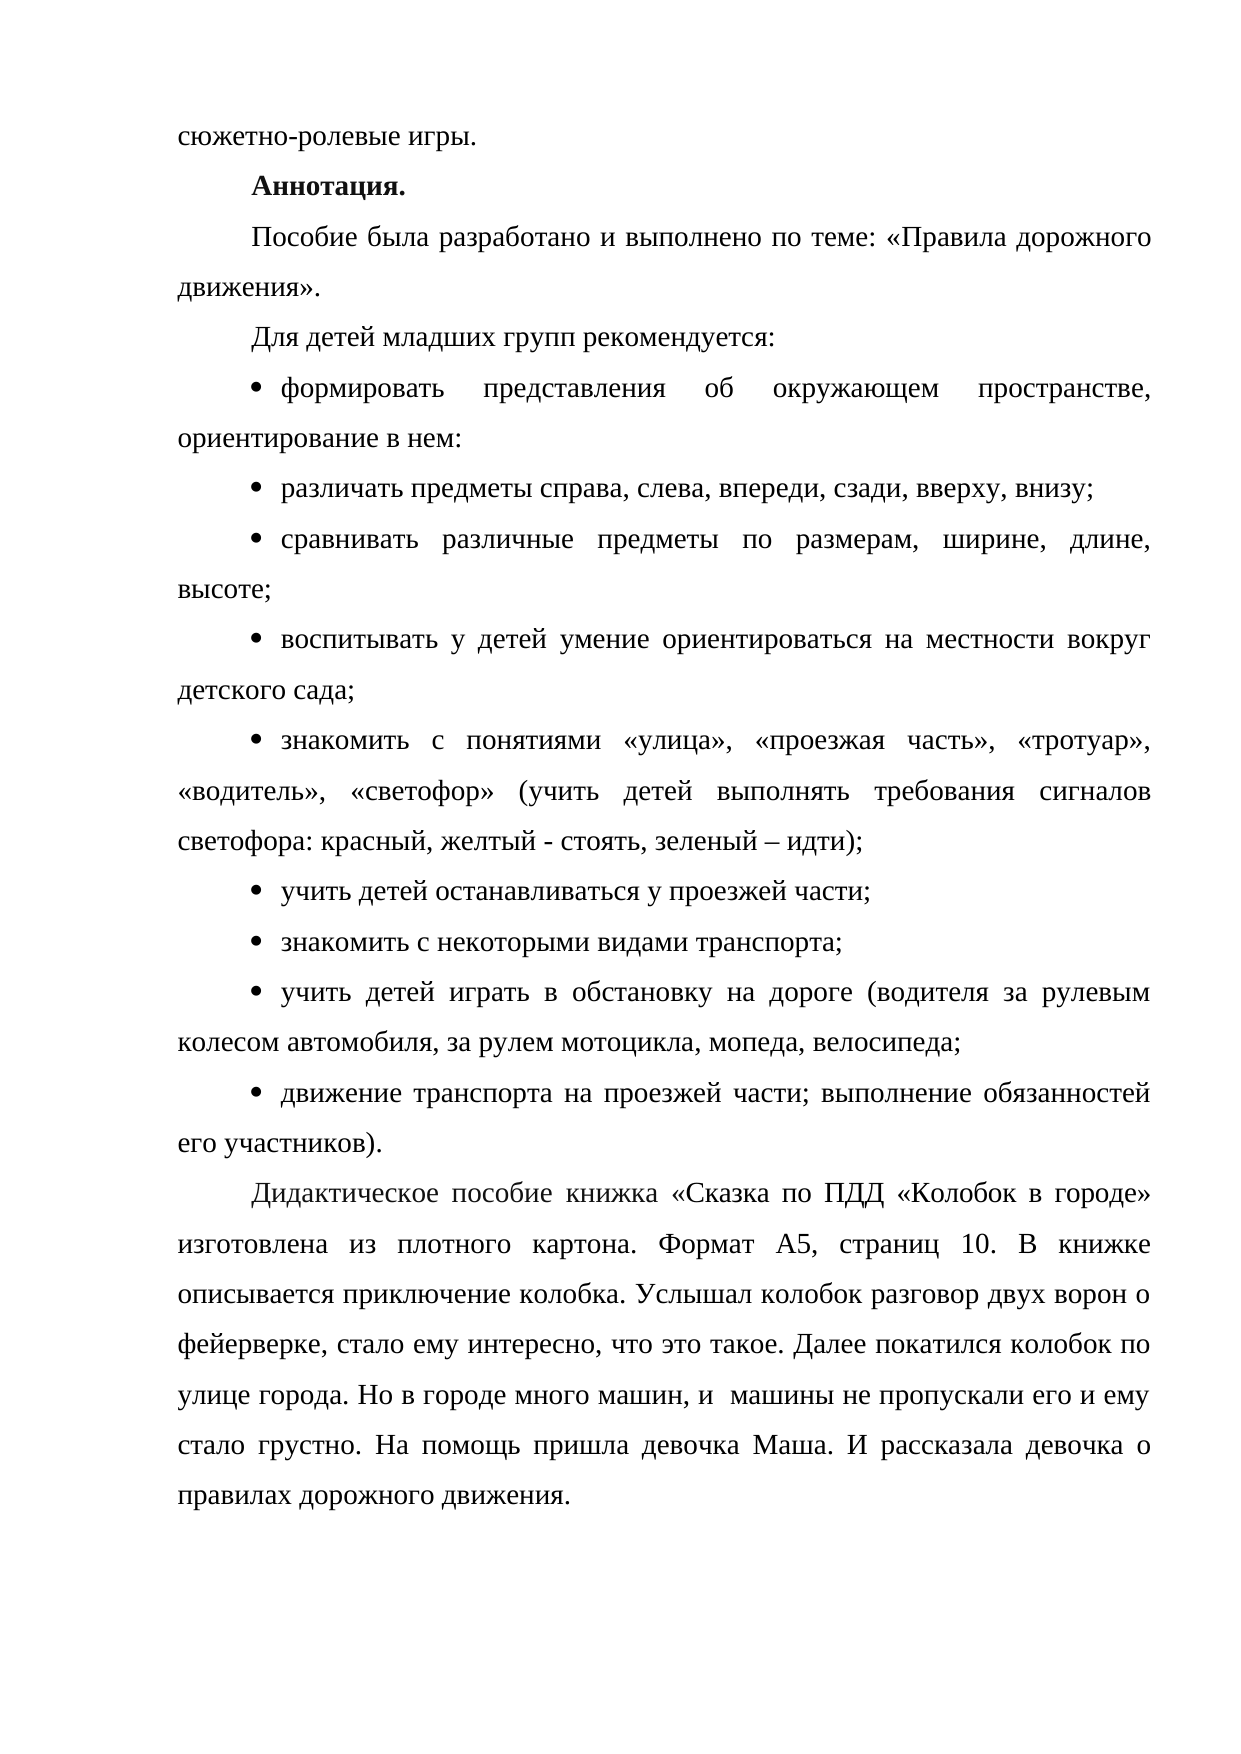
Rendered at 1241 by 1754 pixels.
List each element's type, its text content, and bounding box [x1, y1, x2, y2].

text Пособие была разработано и выполнено по теме: «Правила дорожного движения». [177, 219, 1152, 303]
text Дидактическое пособие книжка «Сказка по ПДД «Колобок в городе» изготовлена из плотного картона. Формат А5, страниц 10. В книжке описывается приключение колобка. Услышал колобок разговор двух ворон о фейерверке, стало ему интересно, что это такое. Далее покатился колобок по улице города. Но в городе много машин, и машины не пропускали его и ему стало грустно. На помощь пришла девочка Маша. И рассказала девочка о правилах дорожного движения. [177, 1176, 1152, 1511]
list различать предметы справа, слева, впереди, сзади, вверху, внизу; [177, 470, 1152, 504]
list движение транспорта на проезжей части; выполнение обязанностей его участников). [177, 1075, 1152, 1159]
list учить детей играть в обстановку на дороге (водителя за рулевым колесом автомобиля, за рулем мотоцикла, мопеда, велосипеда; [177, 974, 1152, 1058]
list учить детей останавливаться у проезжей части; [177, 873, 1152, 907]
list воспитывать у детей умение ориентироваться на местности вокруг детского сада; [177, 622, 1152, 706]
list сравнивать различные предметы по размерам, ширине, длине, высоте; [177, 521, 1152, 605]
list формировать представления об окружающем пространстве, ориентирование в нем: [177, 370, 1152, 454]
list знакомить с некоторыми видами транспорта; [177, 924, 1152, 957]
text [177, 118, 1152, 152]
text Для детей младших групп рекомендуется: [177, 319, 1152, 353]
text Аннотация. [177, 168, 1152, 202]
list знакомить с понятиями «улица», «проезжая часть», «тротуар», «водитель», «светофор» (учить детей выполнять требования сигналов светофора: красный, желтый - стоять, зеленый – идти); [177, 722, 1152, 857]
